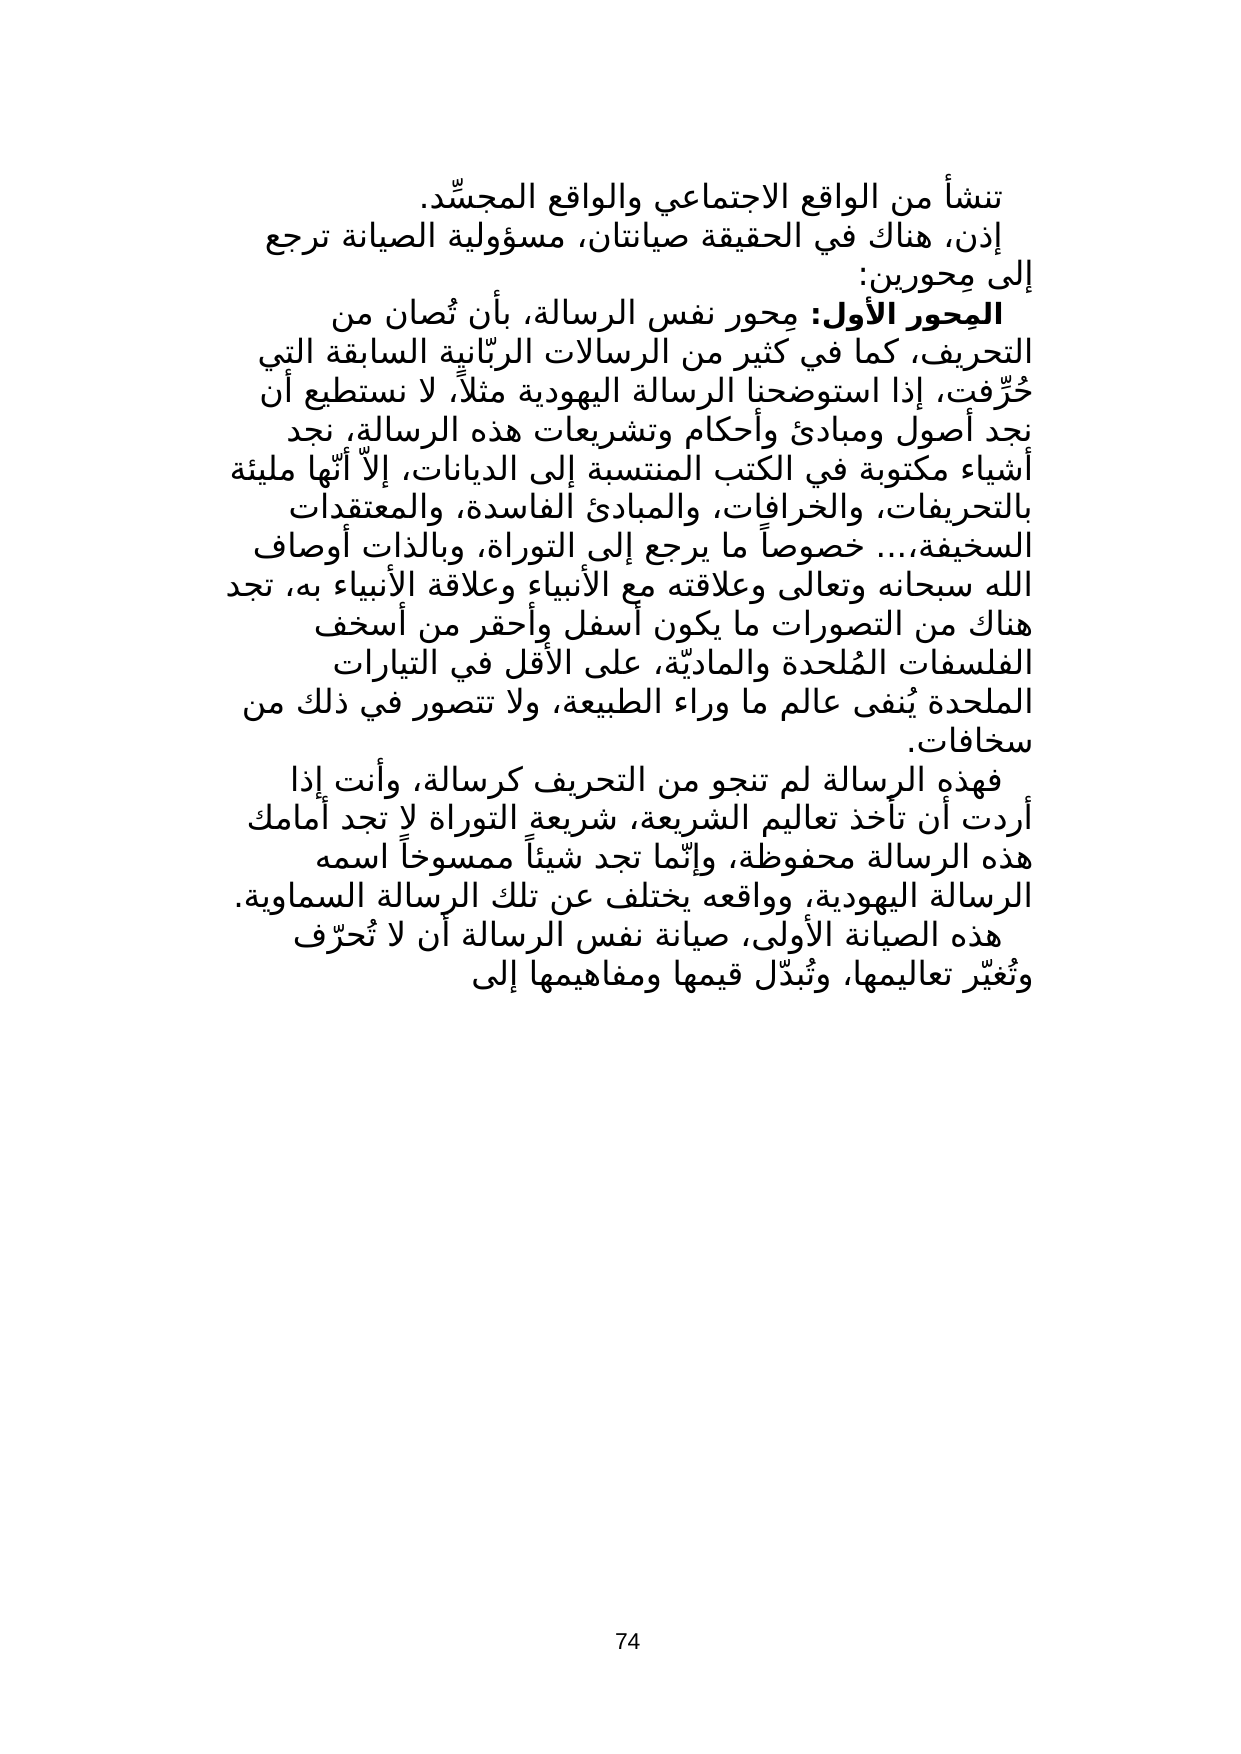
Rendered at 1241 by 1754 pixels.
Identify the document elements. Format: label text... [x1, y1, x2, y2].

text تنشأ من الواقع الاجتماعي والواقع المجسِّد. [222, 177, 1033, 216]
text المِحور الأول: مِحور نفس الرسالة، بأن تُصان من التحريف، كما في كثير من الرسالات الربّانية السابقة التي حُرِّفت، إذا استوضحنا الرسالة اليهودية مثلاً، لا نستطيع أن نجد أصول ومبادئ وأحكام وتشريعات هذه الرسالة، نجد أشياء مكتوبة في الكتب المنتسبة إلى الديانات، إلاّ أنّها مليئة بالتحريفات، والخرافات، والمبادئ الفاسدة، والمعتقدات السخيفة،... خصوصاً ما يرجع إلى التوراة، وبالذات أوصاف الله سبحانه وتعالى وعلاقته مع الأنبياء وعلاقة الأنبياء به، تجد هناك من التصورات ما يكون أسفل وأحقر من أسخف الفلسفات المُلحدة والماديّة، على الأقل في التيارات الملحدة يُنفى عالم ما وراء الطبيعة، ولا تتصور في ذلك من سخافات. [222, 294, 1033, 760]
text هذه الصيانة الأولى، صيانة نفس الرسالة أن لا تُحرّف وتُغيّر تعاليمها، وتُبدّل قيمها ومفاهيمها إلى [222, 915, 1033, 993]
text فهذه الرسالة لم تنجو من التحريف كرسالة، وأنت إذا أردت أن تأخذ تعاليم الشريعة، شريعة التوراة لا تجد أمامك هذه الرسالة محفوظة، وإنّما تجد شيئاً ممسوخاً اسمه الرسالة اليهودية، وواقعه يختلف عن تلك الرسالة السماوية. [222, 760, 1033, 915]
text إذن، هناك في الحقيقة صيانتان، مسؤولية الصيانة ترجع إلى مِحورين: [222, 216, 1033, 294]
